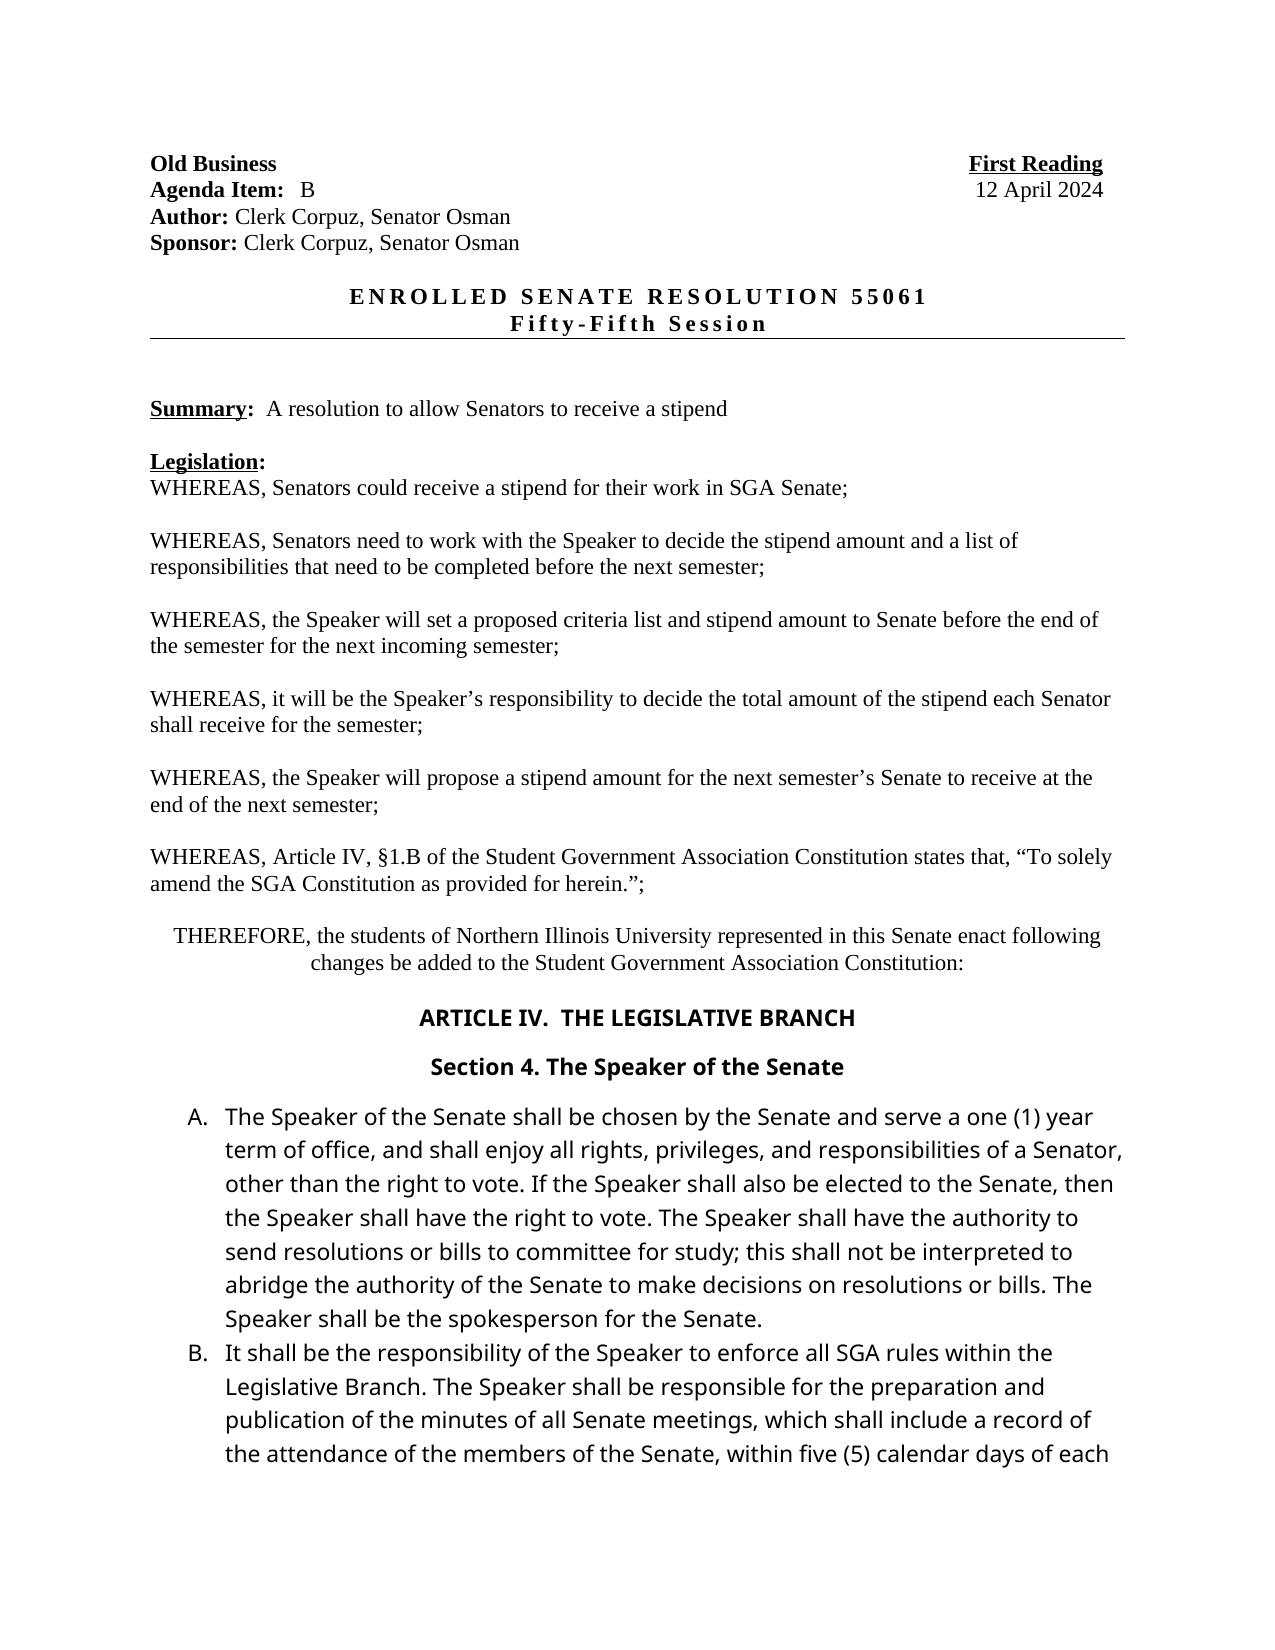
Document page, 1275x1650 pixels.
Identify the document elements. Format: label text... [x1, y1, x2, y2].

list WHEREAS, the Speaker will set a proposed criteria list and stipend amount to Senate before the end of the semester for the next incoming semester; [150, 606, 1125, 659]
list WHEREAS, Senators need to work with the Speaker to decide the stipend amount and a list of responsibilities that need to be completed before the next semester; [150, 527, 1125, 580]
text Legislation: [150, 448, 1125, 474]
text Section 4. The Speaker of the Senate [150, 1051, 1125, 1082]
list ENROLLED SENATE RESOLUTION 55061 [150, 283, 1125, 310]
list Fifty-Fifth Session [150, 310, 1125, 338]
list WHEREAS, it will be the Speaker’s responsibility to decide the total amount of the stipend each Senator shall receive for the semester; [150, 685, 1125, 738]
list The Speaker of the Senate shall be chosen by the Senate and serve a one (1) year term of office, and shall enjoy all rights, privileges, and responsibilities of a Senator, other than the right to vote. If the Speaker shall also be elected to the Senate, then the Speaker shall have the right to vote. The Speaker shall have the authority to send resolutions or bills to committee for study; this shall not be interpreted to abridge the authority of the Senate to make decisions on resolutions or bills. The Speaker shall be the spokesperson for the Senate. [187, 1100, 1125, 1334]
text Summary: A resolution to allow Senators to receive a stipend [150, 395, 1125, 422]
list Agenda Item: B 12 April 2024 [150, 176, 1125, 203]
list WHEREAS, Senators could receive a stipend for their work in SGA Senate; [150, 474, 1125, 501]
text ARTICLE IV. THE LEGISLATIVE BRANCH [150, 1001, 1125, 1033]
text WHEREAS, Article IV, §1.B of the Student Government Association Constitution states that, “To solely amend the SGA Constitution as provided for herein.”; [150, 843, 1125, 896]
list Old Business First Reading [150, 150, 1125, 176]
list Sponsor: Clerk Corpuz, Senator Osman [150, 229, 1125, 255]
list Author: Clerk Corpuz, Senator Osman [150, 203, 1125, 229]
list WHEREAS, the Speaker will propose a stipend amount for the next semester’s Senate to receive at the end of the next semester; [150, 764, 1125, 817]
list THEREFORE, the students of Northern Illinois University represented in this Senate enact following changes be added to the Student Government Association Constitution: [150, 922, 1125, 975]
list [187, 1337, 1125, 1469]
